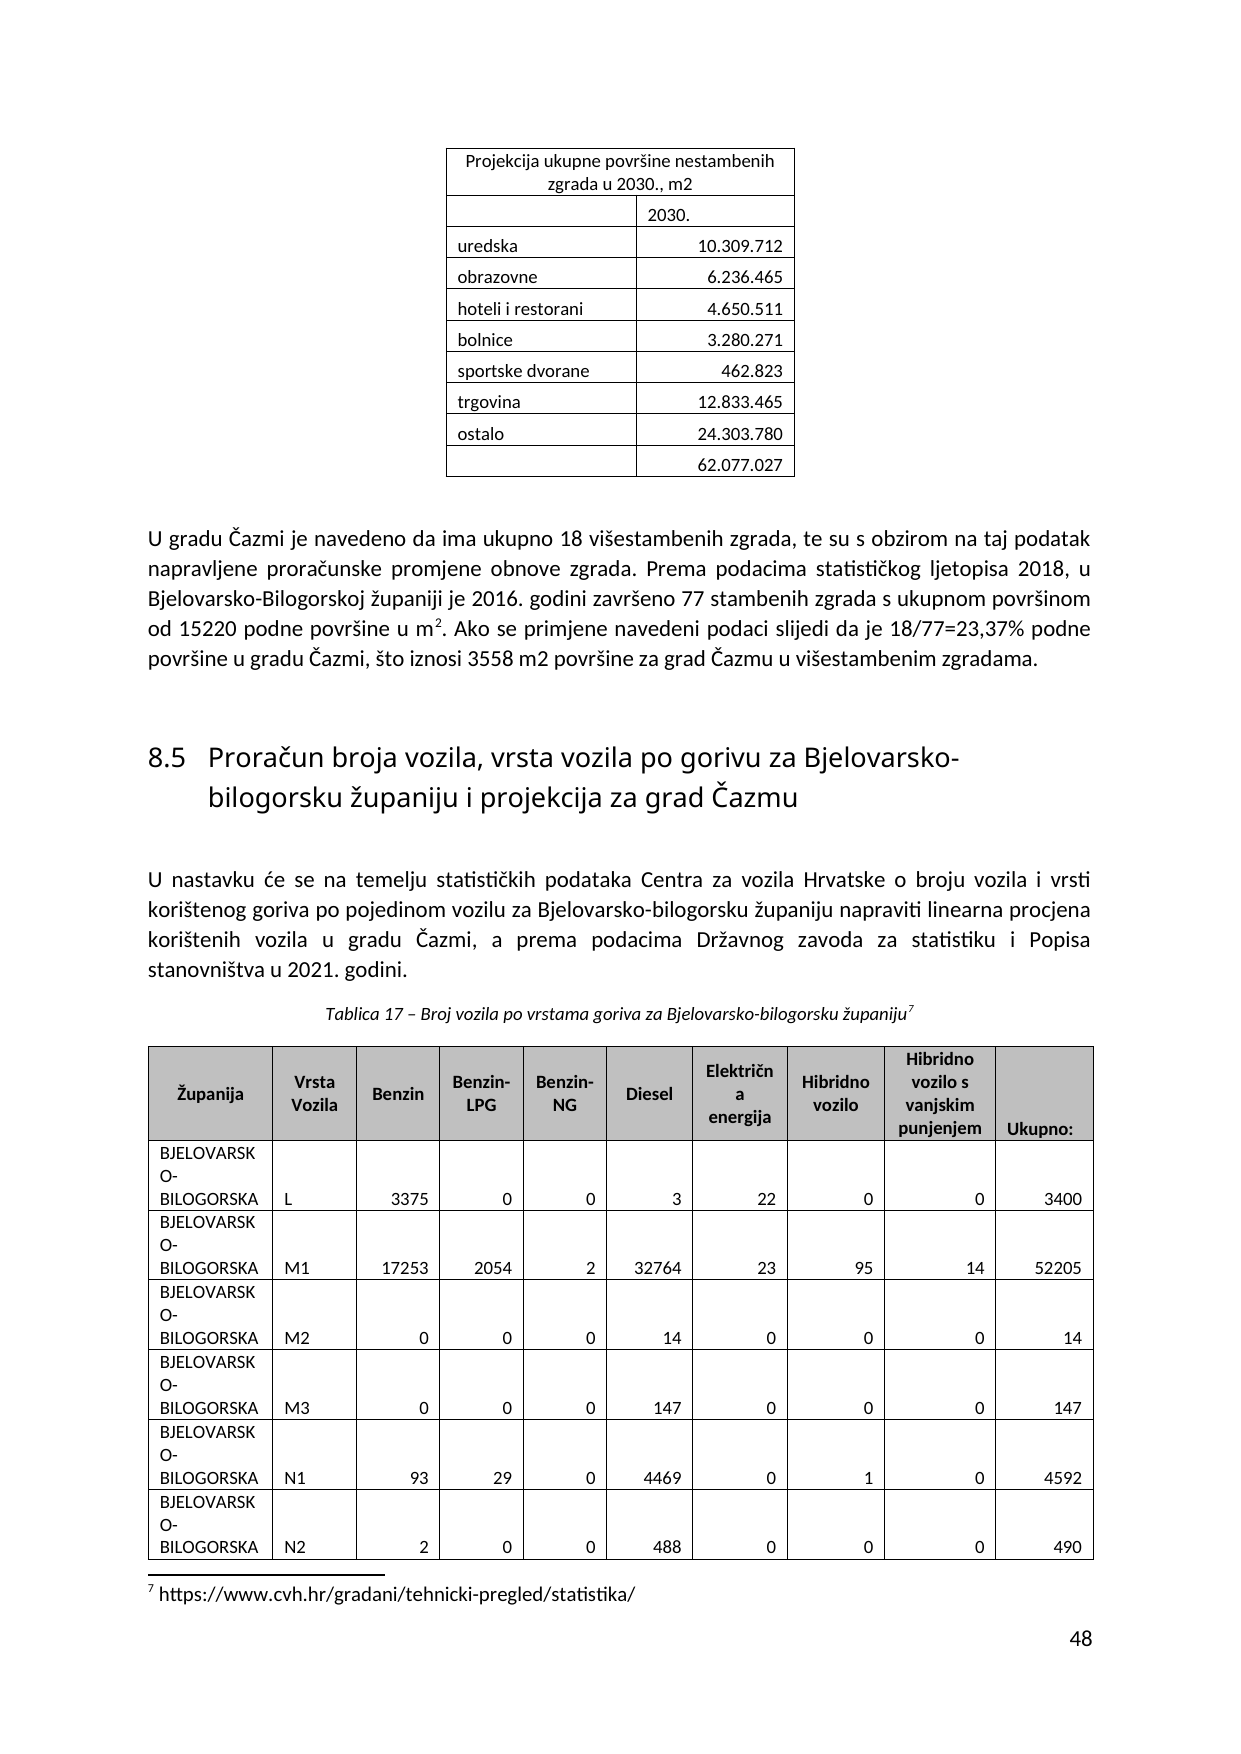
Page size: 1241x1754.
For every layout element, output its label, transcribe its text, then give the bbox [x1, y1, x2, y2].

table_header Benzin-LPG [440, 1047, 523, 1140]
table_cell 0 [885, 1141, 995, 1209]
table_cell 0 [357, 1350, 439, 1419]
table_cell BJELOVARSKO-BILOGORSKA [149, 1211, 272, 1279]
table_cell 0 [440, 1280, 523, 1349]
table_cell BJELOVARSKO-BILOGORSKA [149, 1350, 272, 1419]
table_cell 6.236.465 [637, 258, 794, 288]
table_cell 0 [693, 1350, 787, 1419]
table_cell 488 [607, 1490, 692, 1558]
table_cell BJELOVARSKO-BILOGORSKA [149, 1420, 272, 1489]
table_cell 0 [788, 1280, 884, 1349]
table_header Vrsta Vozila [273, 1047, 356, 1140]
table_header Hibridno vozilo [788, 1047, 884, 1140]
table_cell BJELOVARSKO-BILOGORSKA [149, 1141, 272, 1209]
table_cell obrazovne [447, 258, 636, 288]
table_cell 147 [607, 1350, 692, 1419]
table_cell 0 [693, 1490, 787, 1558]
table_cell 4592 [996, 1420, 1093, 1489]
table_cell 24.303.780 [637, 414, 794, 444]
table_cell 2 [357, 1490, 439, 1558]
table_header Županija [149, 1047, 272, 1140]
table_cell 22 [693, 1141, 787, 1209]
table_cell 0 [788, 1490, 884, 1558]
table_cell BJELOVARSKO-BILOGORSKA [149, 1490, 272, 1558]
table_header Ukupno: [996, 1047, 1093, 1140]
table_cell 147 [996, 1350, 1093, 1419]
table_cell 0 [885, 1280, 995, 1349]
table_cell [447, 446, 636, 476]
table_cell 4469 [607, 1420, 692, 1489]
table_cell M2 [273, 1280, 356, 1349]
table_cell 0 [524, 1350, 606, 1419]
table_cell 3400 [996, 1141, 1093, 1209]
table_cell 4.650.511 [637, 289, 794, 319]
table_cell 2030. [637, 196, 794, 226]
table_cell sportske dvorane [447, 352, 636, 382]
table_cell 3375 [357, 1141, 439, 1209]
table_cell 0 [357, 1280, 439, 1349]
table_cell bolnice [447, 321, 636, 351]
text Tablica 17 – Broj vozila po vrstama goriva za Bjelovarsko-bilogorsku županiju [148, 1002, 1092, 1025]
table_cell N1 [273, 1420, 356, 1489]
table_cell 0 [440, 1141, 523, 1209]
table_cell 462.823 [637, 352, 794, 382]
table_cell L [273, 1141, 356, 1209]
table_cell 3 [607, 1141, 692, 1209]
table_cell 0 [885, 1350, 995, 1419]
table_cell 23 [693, 1211, 787, 1279]
table_cell 0 [524, 1490, 606, 1558]
table_cell 10.309.712 [637, 227, 794, 257]
table_cell 1 [788, 1420, 884, 1489]
table_cell 0 [524, 1420, 606, 1489]
table_cell ostalo [447, 414, 636, 444]
table_header Diesel [607, 1047, 692, 1140]
table_cell M1 [273, 1211, 356, 1279]
table_cell 0 [788, 1350, 884, 1419]
table_cell trgovina [447, 383, 636, 413]
table_cell 32764 [607, 1211, 692, 1279]
table_cell M3 [273, 1350, 356, 1419]
table_cell 52205 [996, 1211, 1093, 1279]
table_cell 12.833.465 [637, 383, 794, 413]
table_cell 29 [440, 1420, 523, 1489]
table_cell 2054 [440, 1211, 523, 1279]
table_cell 93 [357, 1420, 439, 1489]
table_cell 14 [885, 1211, 995, 1279]
table_cell 14 [607, 1280, 692, 1349]
text U gradu Čazmi je navedeno da ima ukupno 18 višestambenih zgrada, te su s obzirom na taj podatak napravljene proračunske promjene obnove zgrada. Prema podacima statističkog ljetopisa 2018, u Bjelovarsko-Bilogorskoj županiji je 2016. godini završeno 77 stambenih zgrada s ukupnom površinom od 15220 podne površine u m2. Ako se primjene navedeni podaci slijedi da je 18/77=23,37% podne površine u gradu Čazmi, što iznosi 3558 m2 površine za grad Čazmu u višestambenim zgradama. [148, 524, 1092, 673]
table_cell 0 [524, 1141, 606, 1209]
table_cell Projekcija ukupne površine nestambenih zgrada u 2030., m2 [447, 149, 794, 194]
table_cell 0 [788, 1141, 884, 1209]
table_cell BJELOVARSKO-BILOGORSKA [149, 1280, 272, 1349]
table_cell 17253 [357, 1211, 439, 1279]
table_cell 0 [440, 1350, 523, 1419]
table_header Benzin [357, 1047, 439, 1140]
table_cell 0 [693, 1420, 787, 1489]
subtitle Proračun broja vozila, vrsta vozila po gorivu za Bjelovarsko-bilogorsku županiju i projekcija za grad Čazmu [148, 738, 1092, 815]
table_cell hoteli i restorani [447, 289, 636, 319]
table_header Električna energija [693, 1047, 787, 1140]
table_cell N2 [273, 1490, 356, 1558]
table_cell [447, 196, 636, 226]
table_cell 2 [524, 1211, 606, 1279]
table_cell 62.077.027 [637, 446, 794, 476]
table_cell 0 [885, 1420, 995, 1489]
table_cell 0 [885, 1490, 995, 1558]
table_header Hibridno vozilo s vanjskim punjenjem [885, 1047, 995, 1140]
table_cell uredska [447, 227, 636, 257]
table_header Benzin-NG [524, 1047, 606, 1140]
text U nastavku će se na temelju statističkih podataka Centra za vozila Hrvatske o broju vozila i vrsti korištenog goriva po pojedinom vozilu za Bjelovarsko-bilogorsku županiju napraviti linearna procjena korištenih vozila u gradu Čazmi, a prema podacima Državnog zavoda za statistiku i Popisa stanovništva u 2021. godini. [148, 865, 1092, 983]
table_cell 3.280.271 [637, 321, 794, 351]
table_cell 14 [996, 1280, 1093, 1349]
table_cell 0 [440, 1490, 523, 1558]
table_cell 0 [524, 1280, 606, 1349]
table_cell 95 [788, 1211, 884, 1279]
table_cell 490 [996, 1490, 1093, 1558]
table_cell 0 [693, 1280, 787, 1349]
